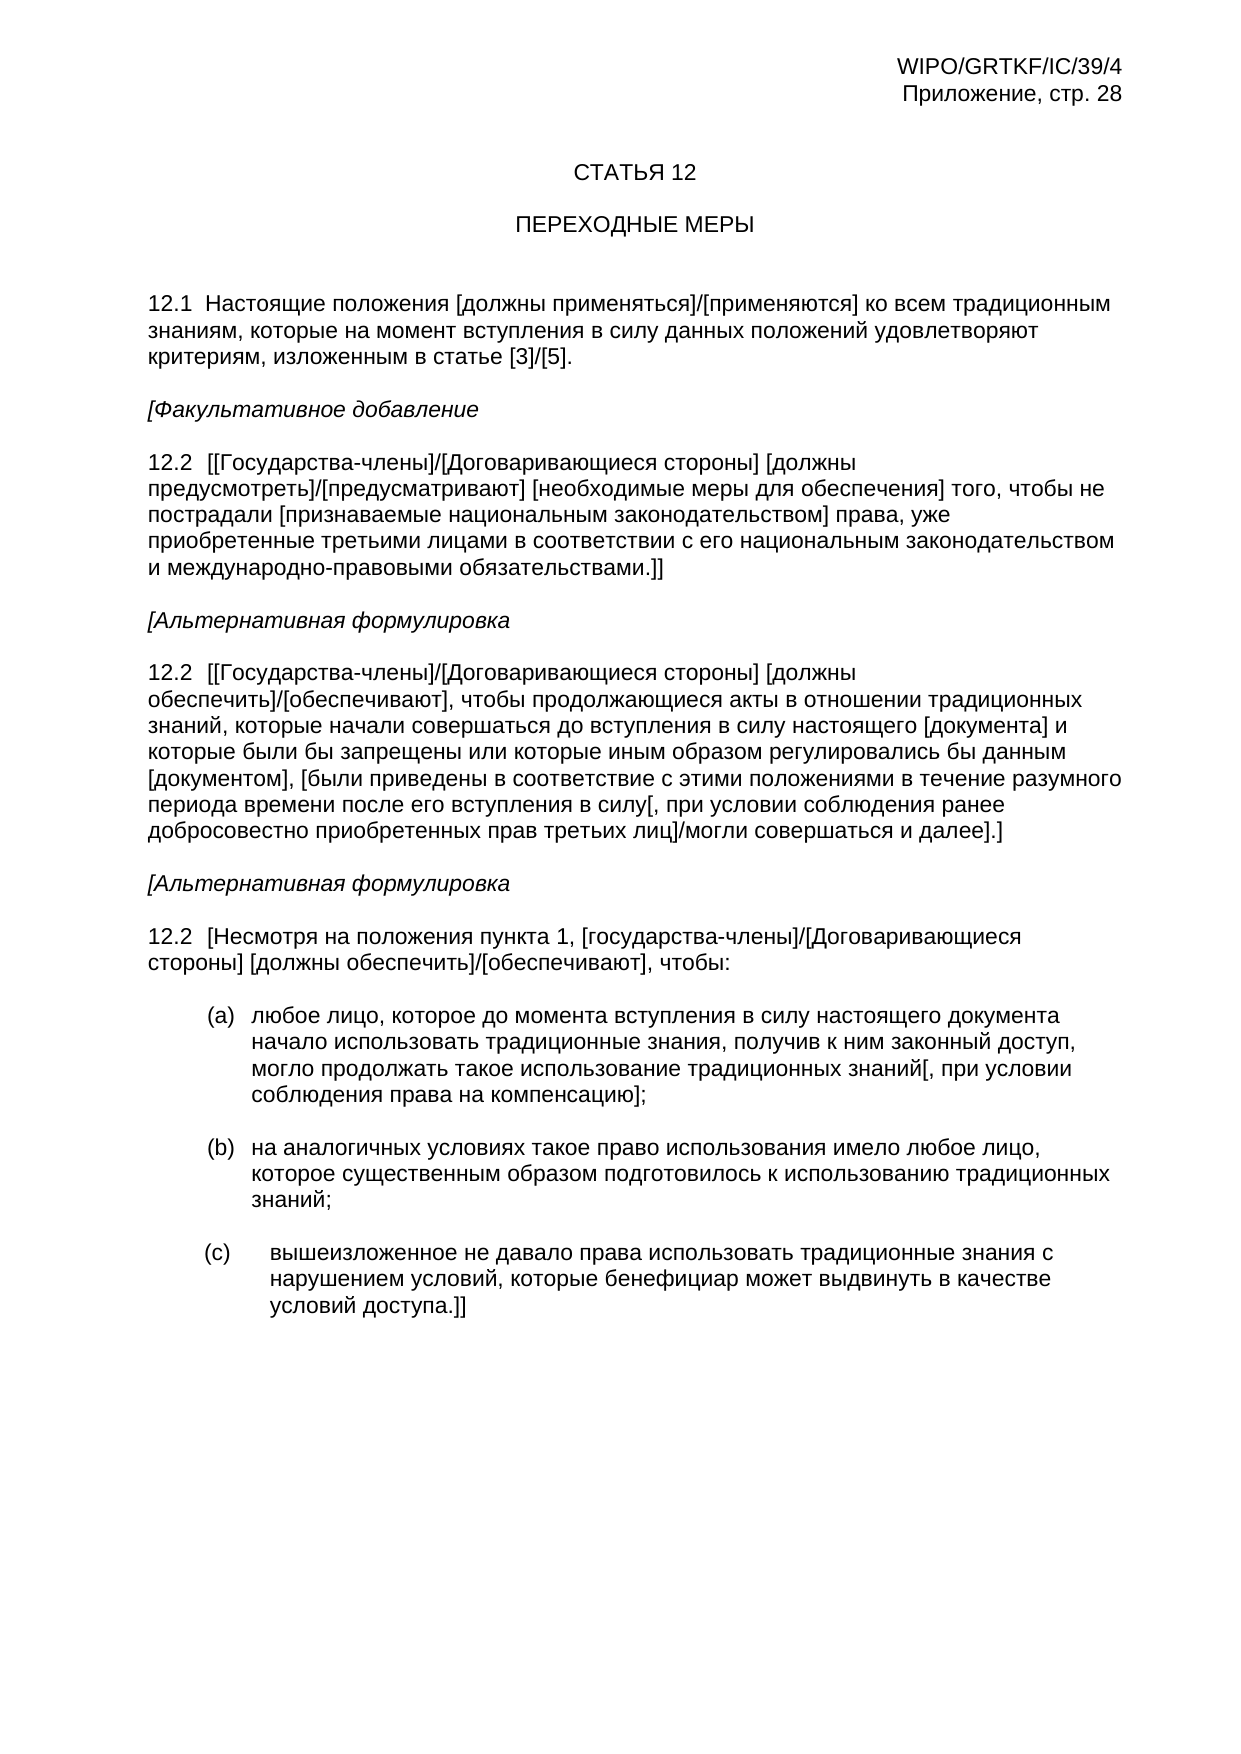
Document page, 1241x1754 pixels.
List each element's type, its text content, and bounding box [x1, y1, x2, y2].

text (с) вышеизложенное не давало права использовать традиционные знания с нарушением условий, которые бенефициар может выдвинуть в качестве условий доступа.]] [204, 1239, 1122, 1318]
text [Факультативное добавление [148, 396, 1122, 422]
text [Альтернативная формулировка [148, 870, 1122, 896]
text (a) любое лицо, которое до момента вступления в силу настоящего документа начало использовать традиционные знания, получив к ним законный доступ, могло продолжать такое использование традиционных знаний[, при условии соблюдения права на компенсацию]; [207, 1002, 1122, 1107]
text 12.2 [[Государства-члены]/[Договаривающиеся стороны] [должны обеспечить]/[обеспечивают], чтобы продолжающиеся акты в отношении традиционных знаний, которые начали совершаться до вступления в силу настоящего [документа] и которые были бы запрещены или которые иным образом регулировались бы данным [документом], [были приведены в соответствие с этими положениями в течение разумного периода времени после его вступления в силу[, при условии соблюдения ранее добросовестно приобретенных прав третьих лиц]/могли совершаться и далее].] [148, 659, 1122, 844]
text ПЕРЕХОДНЫЕ МЕРЫ [148, 211, 1122, 238]
text 12.1 Настоящие положения [должны применяться]/[применяются] ко всем традиционным знаниям, которые на момент вступления в силу данных положений удовлетворяют критериям, изложенным в статье [3]/[5]. [148, 290, 1122, 369]
text СТАТЬЯ 12 [148, 158, 1122, 185]
text 12.2 [[Государства-члены]/[Договаривающиеся стороны] [должны предусмотреть]/[предусматривают] [необходимые меры для обеспечения] того, чтобы не пострадали [признаваемые национальным законодательством] права, уже приобретенные третьими лицами в соответствии с его национальным законодательством и международно-правовыми обязательствами.]] [148, 448, 1122, 580]
text (b) на аналогичных условиях такое право использования имело любое лицо, которое существенным образом подготовилось к использованию традиционных знаний; [207, 1134, 1122, 1213]
text [Альтернативная формулировка [148, 607, 1122, 633]
text 12.2 [Несмотря на положения пункта 1, [государства-члены]/[Договаривающиеся стороны] [должны обеспечить]/[обеспечивают], чтобы: [148, 923, 1122, 976]
